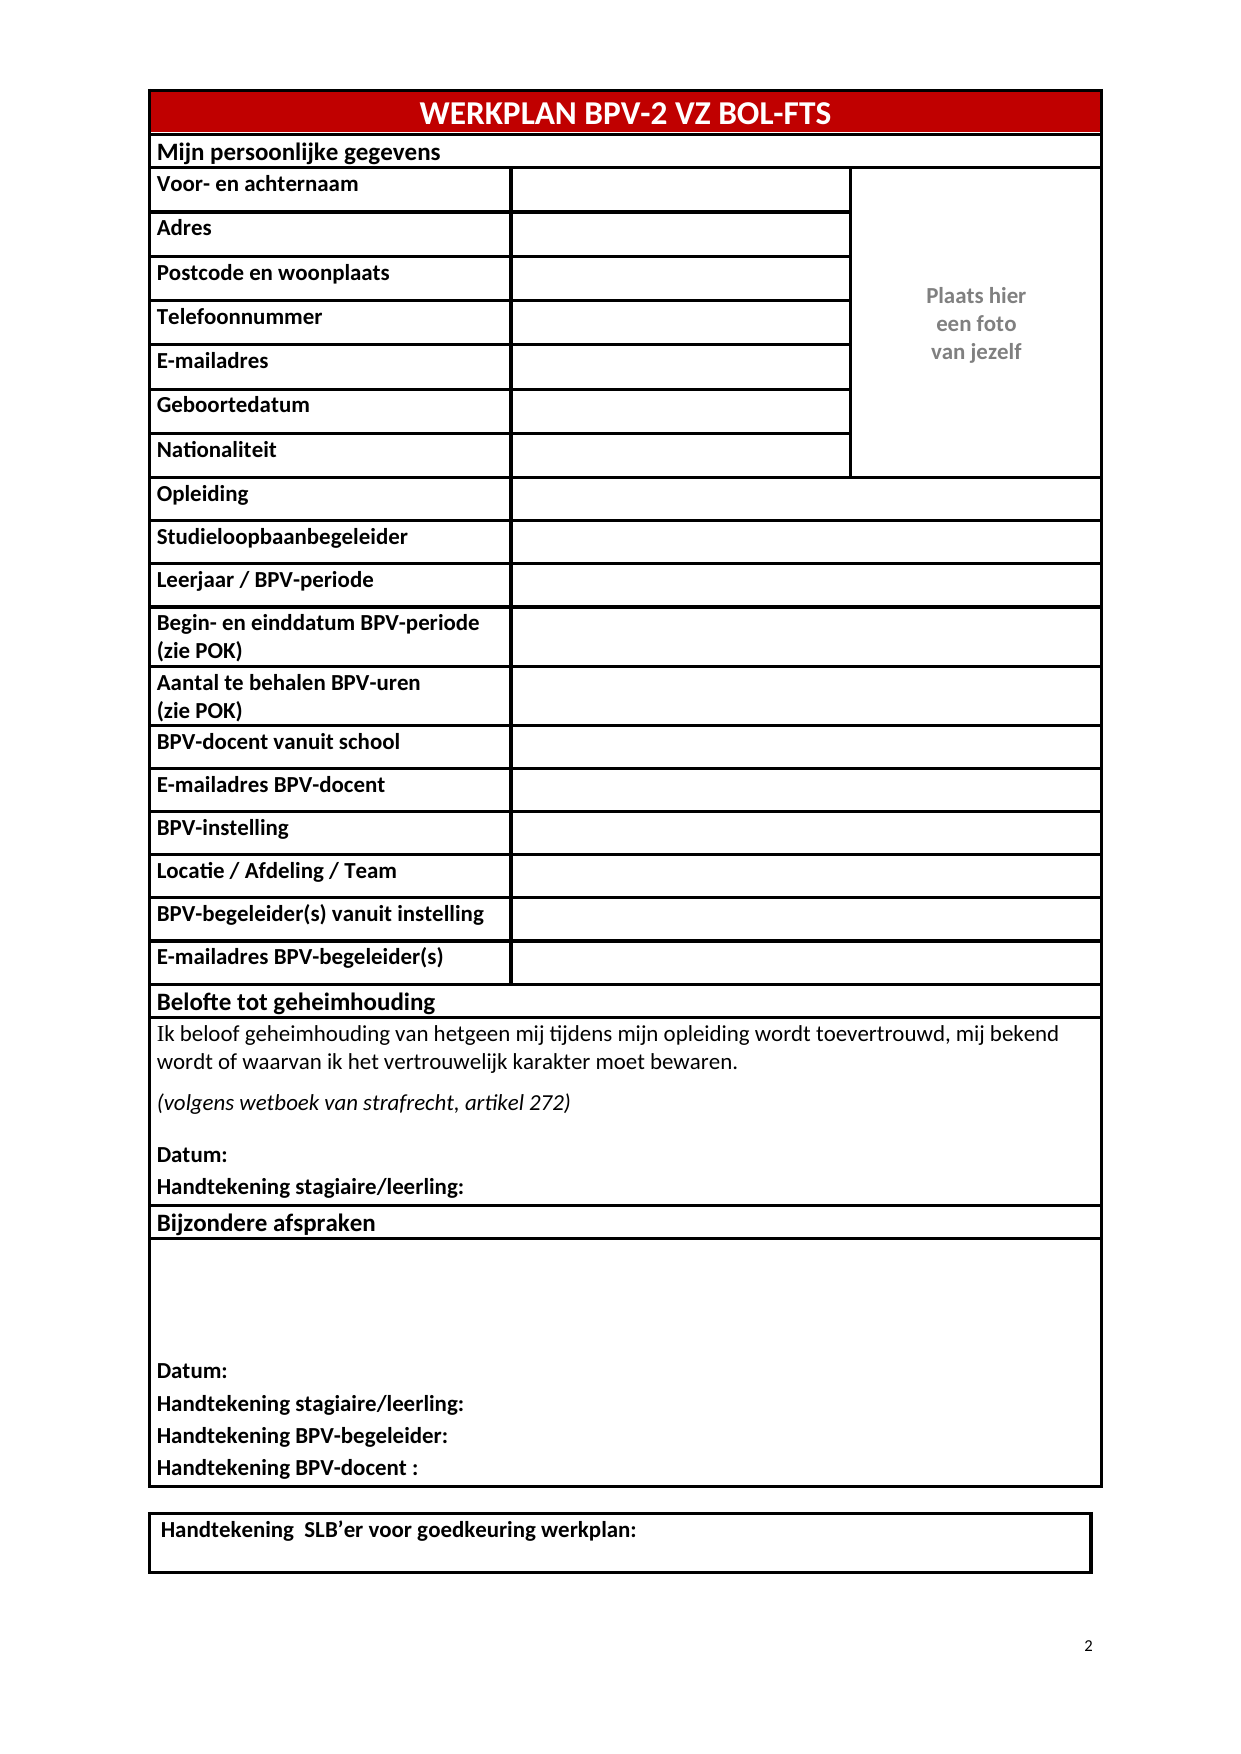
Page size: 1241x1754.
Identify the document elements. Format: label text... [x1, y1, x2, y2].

table_cell [513, 770, 1100, 810]
table_cell [513, 302, 849, 343]
table_cell Bijzondere afspraken [151, 1207, 1100, 1237]
table_cell Datum: Handtekening stagiaire/leerling: Handtekening BPV-begeleider: Handtekening BPV-docent : [151, 1240, 1100, 1485]
table_cell [513, 727, 1100, 767]
table_cell [513, 435, 849, 476]
table_header WERKPLAN BPV-2 VZ BOL-FTS [151, 92, 1100, 132]
table_cell [513, 391, 849, 432]
table_cell Telefoonnummer [151, 302, 509, 343]
table_cell Voor- en achternaam [151, 169, 509, 210]
table_cell [513, 169, 849, 210]
table_cell Studieloopbaanbegeleider [151, 522, 509, 562]
table_cell Locatie / Afdeling / Team [151, 856, 509, 896]
table_cell Opleiding [151, 479, 509, 519]
table_cell Geboortedatum [151, 391, 509, 432]
table_cell [513, 346, 849, 387]
table_cell [513, 214, 849, 255]
table_cell [513, 856, 1100, 896]
table_cell [513, 668, 1100, 724]
table_cell Adres [151, 214, 509, 255]
table_cell [513, 813, 1100, 853]
table_cell [513, 258, 849, 299]
table_cell [513, 609, 1100, 664]
table_cell E-mailadres [151, 346, 509, 387]
table_cell Plaats hier een foto van jezelf [852, 169, 1100, 476]
table_cell Mijn persoonlijke gegevens [151, 136, 1100, 166]
table_cell Leerjaar / BPV-periode [151, 565, 509, 605]
table_cell Ik beloof geheimhouding van hetgeen mij tijdens mijn opleiding wordt toevertrouwd, mij bekend wordt of waarvan ik het vertrouwelijk karakter moet bewaren. (volgens wetboek van strafrecht, artikel 272) Datum: Handtekening stagiaire/leerling: [151, 1019, 1100, 1203]
table_cell Aantal te behalen BPV-uren (zie POK) [151, 668, 509, 724]
table_cell [513, 943, 1100, 982]
table_cell BPV-instelling [151, 813, 509, 853]
table_cell E-mailadres BPV-begeleider(s) [151, 943, 509, 982]
table_cell [513, 899, 1100, 939]
table_cell Belofte tot geheimhouding [151, 986, 1100, 1016]
table_cell Nationaliteit [151, 435, 509, 476]
table_cell BPV-begeleider(s) vanuit instelling [151, 899, 509, 939]
table_header Handtekening SLB’er voor goedkeuring werkplan: [151, 1515, 1089, 1571]
table_cell [513, 565, 1100, 605]
table_cell Postcode en woonplaats [151, 258, 509, 299]
table_cell Begin- en einddatum BPV-periode (zie POK) [151, 609, 509, 664]
table_cell [513, 522, 1100, 562]
table_cell E-mailadres BPV-docent [151, 770, 509, 810]
table_cell BPV-docent vanuit school [151, 727, 509, 767]
table_cell [513, 479, 1100, 519]
